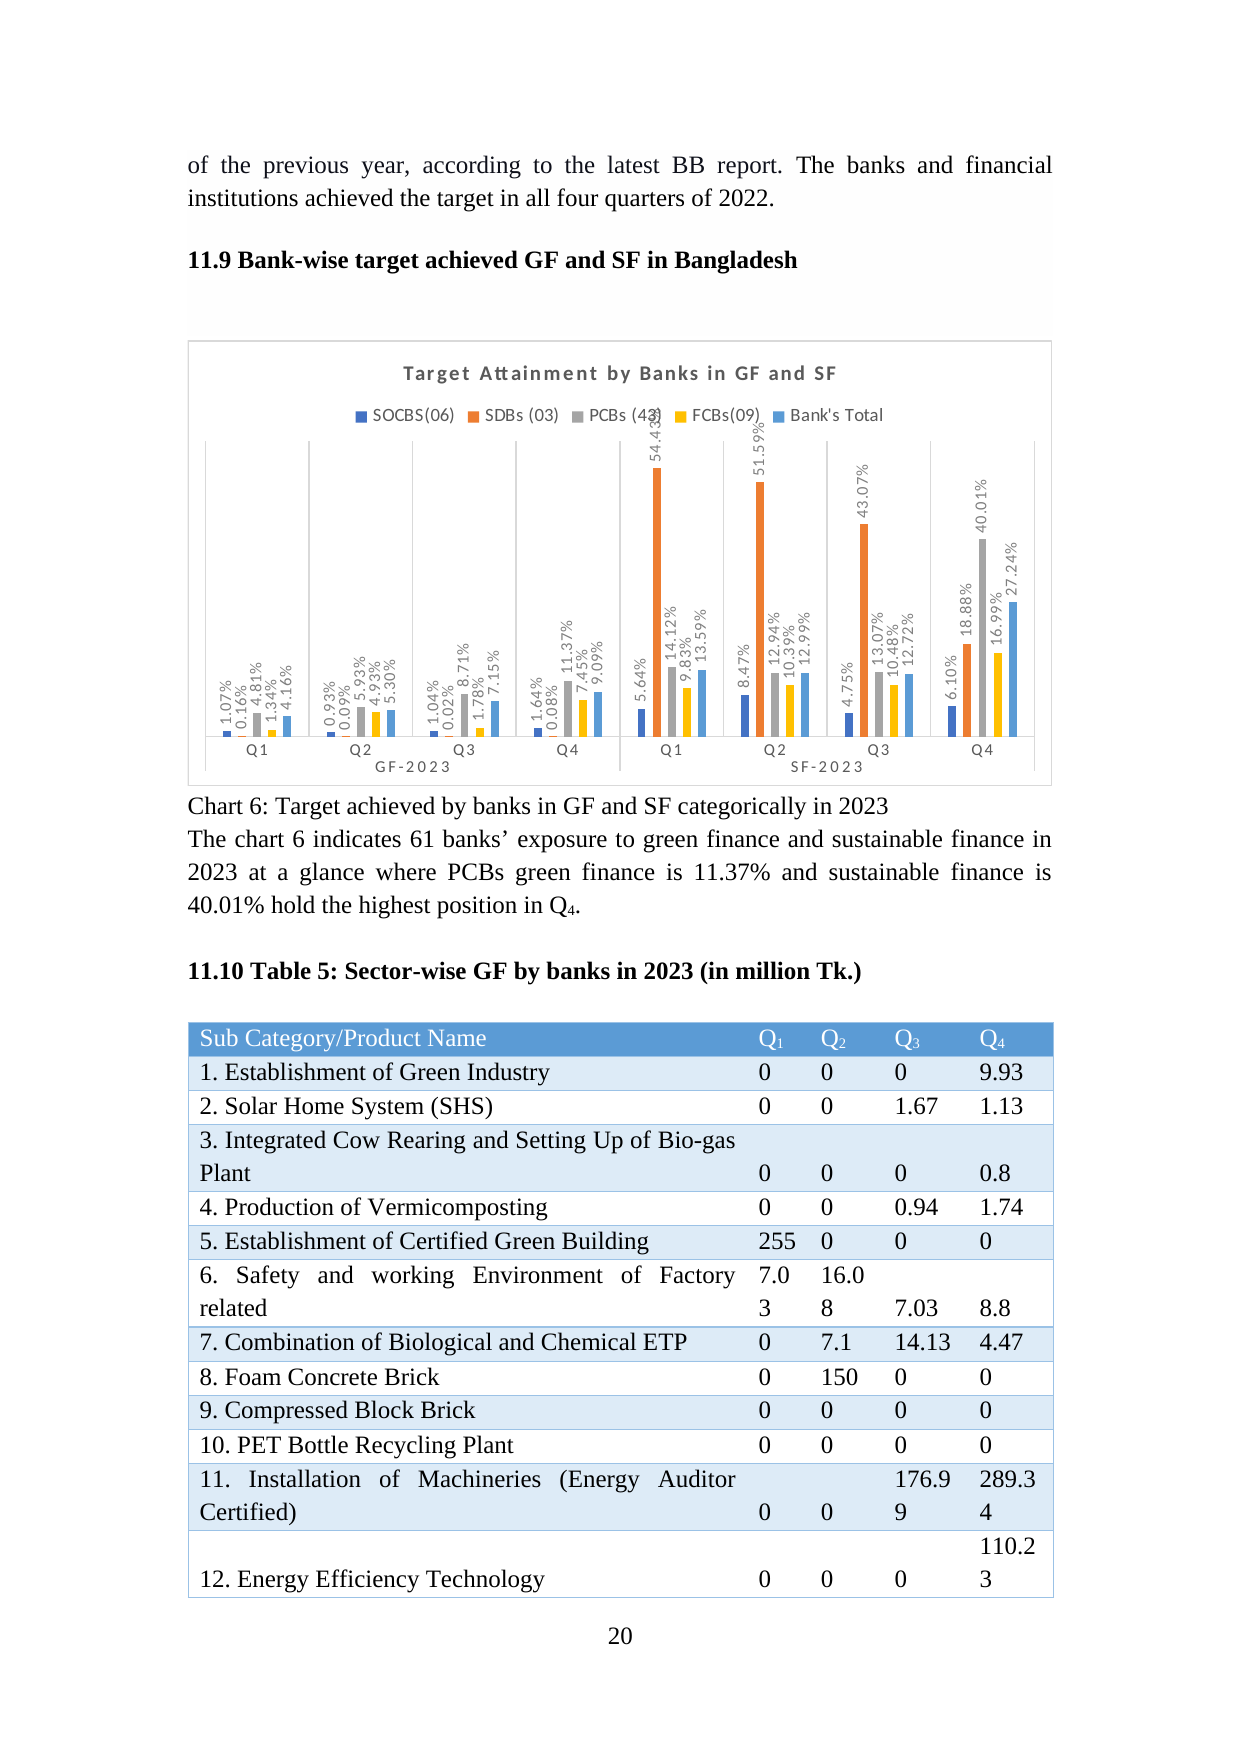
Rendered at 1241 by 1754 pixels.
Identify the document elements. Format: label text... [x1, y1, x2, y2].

table_cell 0 [883, 1396, 968, 1429]
table_cell 0 [809, 1226, 883, 1259]
table_cell 0 [809, 1192, 883, 1225]
text Chart 6: Target achieved by banks in GF and SF categorically in 2023 [187, 791, 1053, 819]
table_cell 289.34 [968, 1464, 1053, 1530]
table_header Q4 [968, 1023, 1053, 1056]
table_cell 0 [968, 1430, 1053, 1463]
table_cell 1. Establishment of Green Industry [189, 1057, 747, 1090]
table_cell 110.23 [968, 1531, 1053, 1597]
table_cell 4. Production of Vermicomposting [189, 1192, 747, 1225]
table_cell 1.13 [968, 1091, 1053, 1124]
table_cell 5. Establishment of Certified Green Building [189, 1226, 747, 1259]
table_cell 7.03 [883, 1260, 968, 1326]
text 11.10 Table 5: Sector-wise GF by banks in 2023 (in million Tk.) [187, 956, 1053, 985]
table_cell 255 [747, 1226, 809, 1259]
text 11.9 Bank-wise target achieved GF and SF in Bangladesh [187, 245, 1053, 274]
table_cell 0 [883, 1362, 968, 1394]
table_cell 0 [747, 1057, 809, 1090]
table_cell 3. Integrated Cow Rearing and Setting Up of Bio-gas Plant [189, 1125, 747, 1191]
table_cell 14.13 [883, 1328, 968, 1361]
table_header Sub Category/Product Name [189, 1023, 747, 1056]
table_cell 1.67 [883, 1091, 968, 1124]
table_cell 0 [809, 1464, 883, 1530]
table_cell 0 [747, 1091, 809, 1124]
table_cell 0 [747, 1464, 809, 1530]
table_cell 0 [809, 1396, 883, 1429]
table_cell 0 [883, 1430, 968, 1463]
table_cell 8. Foam Concrete Brick [189, 1362, 747, 1394]
table_cell 0 [747, 1328, 809, 1361]
table_cell 0 [809, 1430, 883, 1463]
table_cell 0 [883, 1057, 968, 1090]
table_cell 0 [747, 1531, 809, 1597]
table_cell 9. Compressed Block Brick [189, 1396, 747, 1429]
table_cell 2. Solar Home System (SHS) [189, 1091, 747, 1124]
table_cell 0 [809, 1057, 883, 1090]
table_cell 0 [968, 1396, 1053, 1429]
table_cell 0 [809, 1125, 883, 1191]
table_cell 0 [747, 1125, 809, 1191]
table_header Q2 [809, 1023, 883, 1056]
text The chart 6 indicates 61 banks’ exposure to green finance and sustainable finance in 2023 at a glance where PCBs green finance is 11.37% and sustainable finance is 40.01% hold the highest position in Q4. [187, 824, 1053, 919]
table_cell 150 [809, 1362, 883, 1394]
table_cell 0 [747, 1430, 809, 1463]
table_cell 0 [809, 1531, 883, 1597]
table_cell 176.99 [883, 1464, 968, 1530]
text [187, 150, 1053, 212]
table_header Q3 [883, 1023, 968, 1056]
table_cell 9.93 [968, 1057, 1053, 1090]
table_cell 0 [883, 1125, 968, 1191]
table_cell 1.74 [968, 1192, 1053, 1225]
table_cell 0.94 [883, 1192, 968, 1225]
table_cell 10. PET Bottle Recycling Plant [189, 1430, 747, 1463]
table_cell 0 [968, 1362, 1053, 1394]
table_cell 0 [883, 1226, 968, 1259]
table_cell 0.8 [968, 1125, 1053, 1191]
table_header Q1 [747, 1023, 809, 1056]
table_cell 11. Installation of Machineries (Energy Auditor Certified) [189, 1464, 747, 1530]
table_cell 12. Energy Efficiency Technology [189, 1531, 747, 1597]
table_cell 16.08 [809, 1260, 883, 1326]
table_cell 7. Combination of Biological and Chemical ETP [189, 1328, 747, 1361]
table_cell 7.1 [809, 1328, 883, 1361]
table_cell 8.8 [968, 1260, 1053, 1326]
table_cell 0 [883, 1531, 968, 1597]
table_cell 4.47 [968, 1328, 1053, 1361]
table_cell 0 [747, 1362, 809, 1394]
table_cell 0 [747, 1192, 809, 1225]
table_cell 7.03 [747, 1260, 809, 1326]
table_cell 0 [968, 1226, 1053, 1259]
table_cell 0 [809, 1091, 883, 1124]
table_cell 6. Safety and working Environment of Factory related [189, 1260, 747, 1326]
table_cell 0 [747, 1396, 809, 1429]
